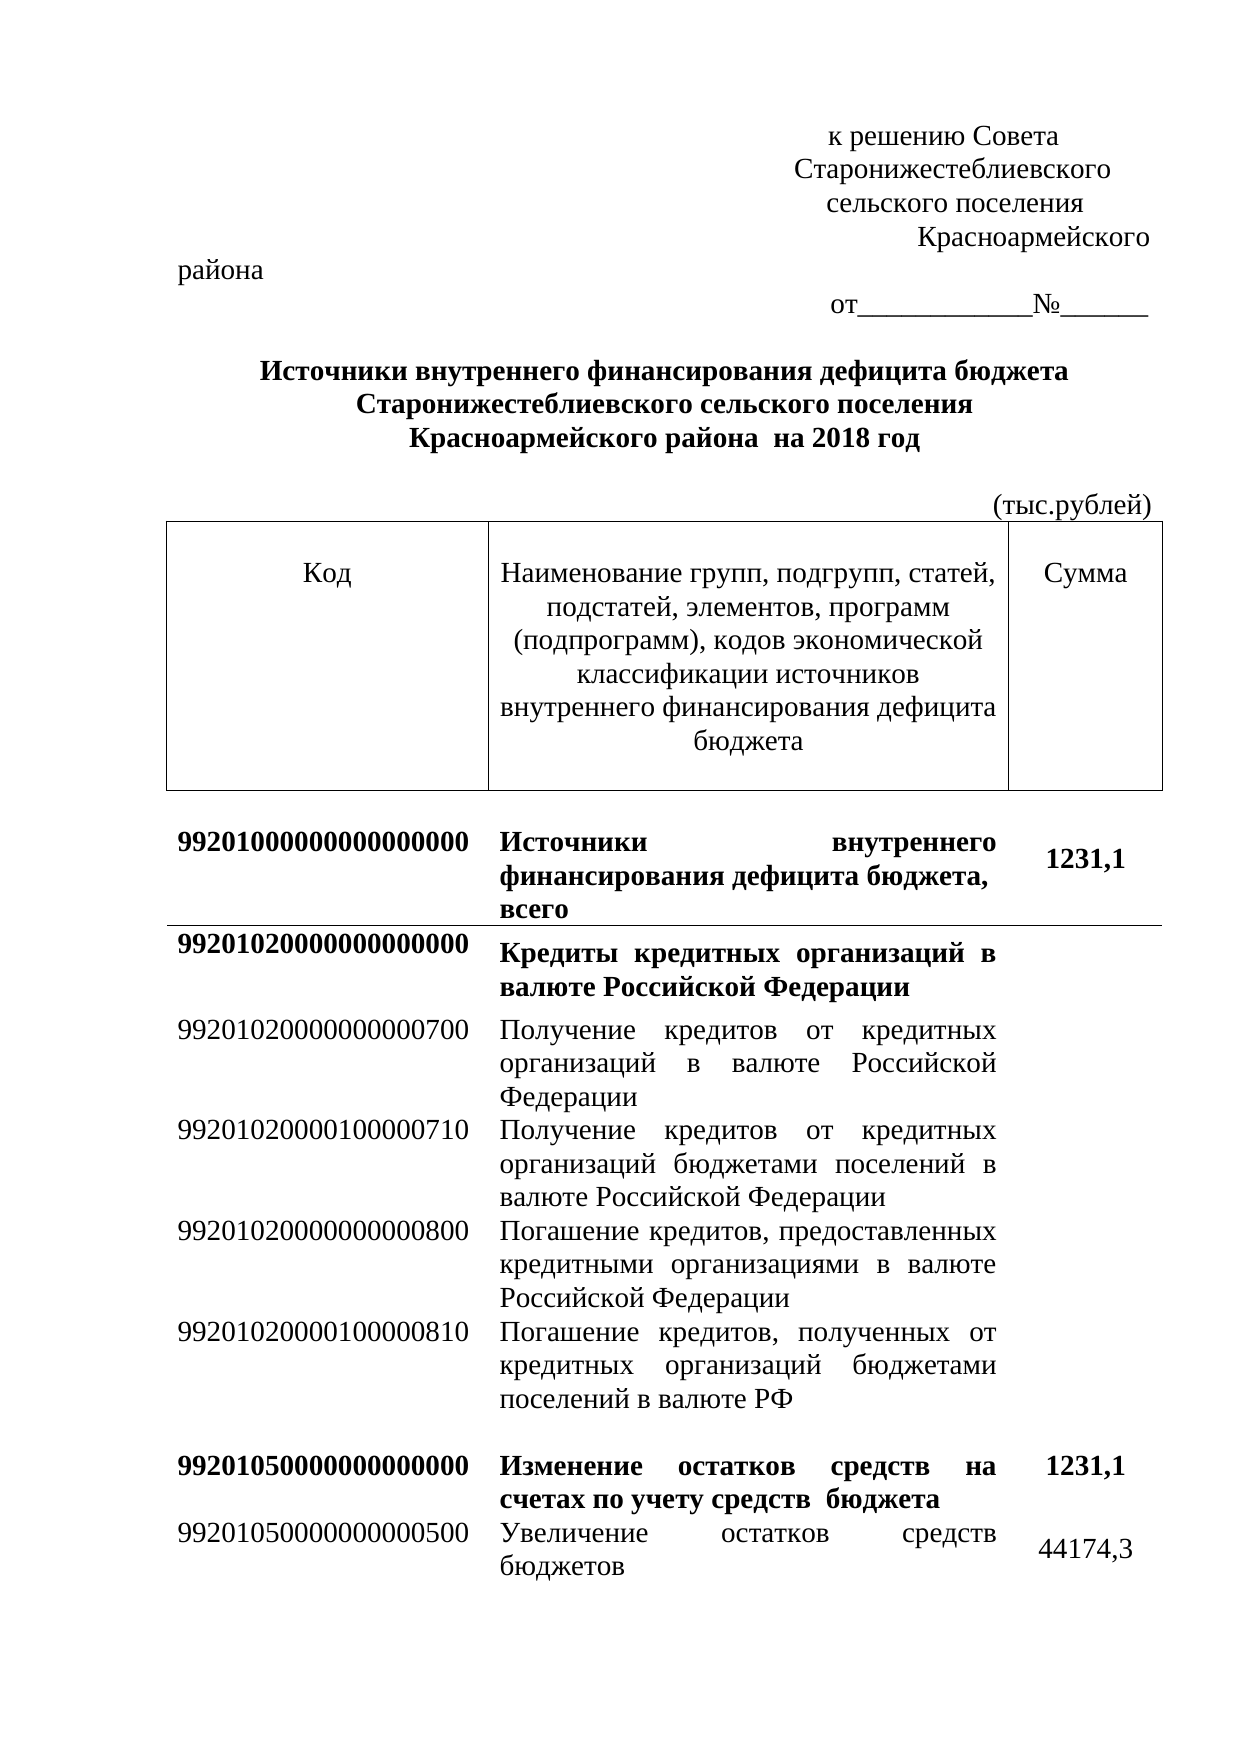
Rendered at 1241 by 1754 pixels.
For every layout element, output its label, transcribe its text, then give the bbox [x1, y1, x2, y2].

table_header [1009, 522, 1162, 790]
subtitle Старонижестеблиевского [177, 152, 1152, 185]
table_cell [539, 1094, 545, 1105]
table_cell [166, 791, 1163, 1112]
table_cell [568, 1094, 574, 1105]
text Старонижестеблиевского сельского поселения [177, 386, 1152, 420]
text Красноармейского района [177, 219, 1152, 286]
text от____________№______ [325, 286, 1240, 319]
text Красноармейского района на 2018 год [177, 420, 1152, 453]
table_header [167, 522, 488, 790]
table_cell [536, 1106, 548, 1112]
text сельского поселения [177, 185, 1152, 219]
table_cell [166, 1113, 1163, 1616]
text Источники внутреннего финансирования дефицита бюджета [177, 353, 1152, 386]
text (тыс.рублей) [177, 487, 1152, 521]
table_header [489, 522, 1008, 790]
text к решению Совета [296, 118, 1240, 152]
